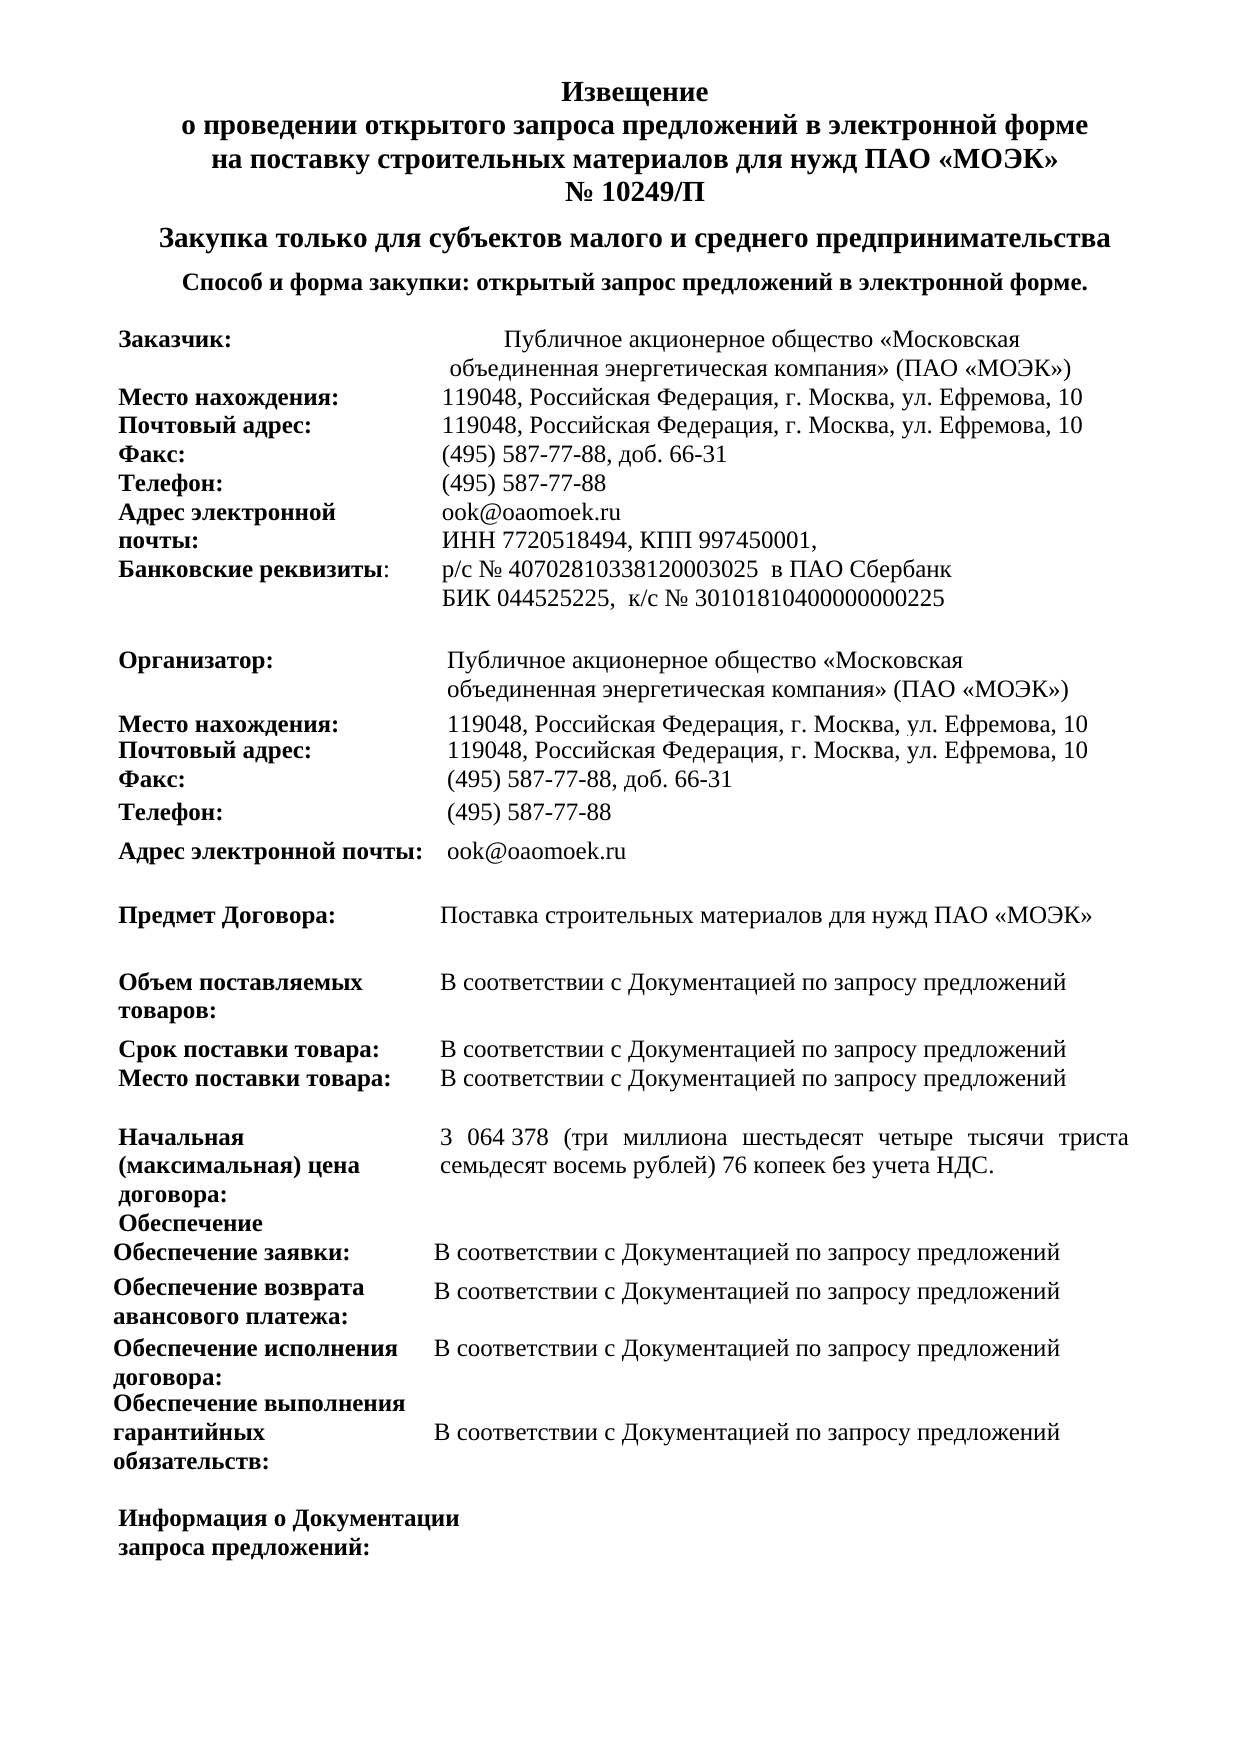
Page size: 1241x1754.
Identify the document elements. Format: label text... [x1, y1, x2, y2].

text Способ и форма закупки: открытый запрос предложений в электронной форме. [118, 267, 1152, 295]
table_cell Телефон: [107, 797, 436, 836]
text Заказчик: Публичное акционерное общество «Московская [118, 324, 1152, 353]
table_cell ook@oaomoek.ru [436, 836, 1140, 871]
table_cell 119048, Российская Федерация, г. Москва, ул. Ефремова, 10 [436, 736, 1140, 764]
table_cell В соответствии с Документацией по запросу предложений [423, 1334, 1140, 1388]
text Закупка только для субъектов малого и среднего предпринимательства [118, 221, 1152, 254]
table_cell В соответствии с Документацией по запросу предложений [429, 1034, 1140, 1063]
table_cell Место поставки товара: [107, 1063, 429, 1093]
table_cell В соответствии с Документацией по запросу предложений [423, 1272, 1140, 1333]
table_cell Обеспечение выполнения гарантийных обязательств: [107, 1389, 422, 1474]
text запроса предложений: [118, 1532, 1152, 1561]
text о проведении открытого запроса предложений в электронной форме [118, 107, 1152, 141]
table_cell Почтовый адрес: [107, 736, 436, 764]
text на поставку строительных материалов для нужд ПАО «МОЭК» [118, 141, 1152, 174]
text Извещение [118, 74, 1152, 107]
table_header Предмет Договора: [107, 900, 429, 967]
text № 10249/П [118, 174, 1152, 208]
table_cell Срок поставки товара: [107, 1034, 429, 1063]
table_cell 119048, Российская Федерация, г. Москва, ул. Ефремова, 10 [436, 709, 1140, 736]
table_cell Обеспечение возврата авансового платежа: [107, 1272, 422, 1333]
table_header Обеспечение заявки: [107, 1237, 422, 1272]
table_cell Обеспечение исполнения договора: [107, 1334, 422, 1388]
table_cell В соответствии с Документацией по запросу предложений [429, 1063, 1140, 1093]
table_header Поставка строительных материалов для нужд ПАО «МОЭК» [429, 900, 1140, 967]
table_cell В соответствии с Документацией по запросу предложений [423, 1389, 1140, 1474]
table_cell Адрес электронной почты: [107, 836, 436, 871]
table_cell Факс: [107, 765, 436, 797]
text Обеспечение [118, 1208, 1152, 1237]
table_cell Место нахождения: [107, 709, 436, 736]
table_cell Объем поставляемых товаров: [107, 967, 429, 1034]
table_cell Начальная (максимальная) цена договора: [107, 1093, 429, 1208]
text Информация о Документации [118, 1503, 1152, 1532]
table_cell В соответствии с Документацией по запросу предложений [429, 967, 1140, 1034]
table_header Организатор: [107, 645, 436, 709]
table_header Место нахождения: Почтовый адрес: Факс: Телефон: Адрес электронной почты: Банковские реквизиты: [107, 382, 430, 617]
table_cell (495) 587-77-88 [436, 797, 1140, 836]
text объединенная энергетическая компания» (ПАО «МОЭК») [443, 353, 1152, 382]
table_cell 3 064 378 (три миллиона шестьдесят четыре тысячи триста семьдесят восемь рублей) 76 копеек без учета НДС. [429, 1093, 1140, 1208]
table_header Публичное акционерное общество «Московская объединенная энергетическая компания» (ПАО «МОЭК») [436, 645, 1140, 709]
table_header В соответствии с Документацией по запросу предложений [423, 1237, 1140, 1272]
table_header 119048, Российская Федерация, г. Москва, ул. Ефремова, 10 119048, Российская Федерация, г. Москва, ул. Ефремова, 10 (495) 587-77-88, доб. 66-31 (495) 587-77-88 ook@oaomoek.ru ИНН 7720518494, КПП 997450001, р/с № 40702810338120003025 в ПАО Сбербанк БИК 044525225, к/с № 30101810400000000225 [430, 382, 1140, 617]
table_cell (495) 587-77-88, доб. 66-31 [436, 765, 1140, 797]
